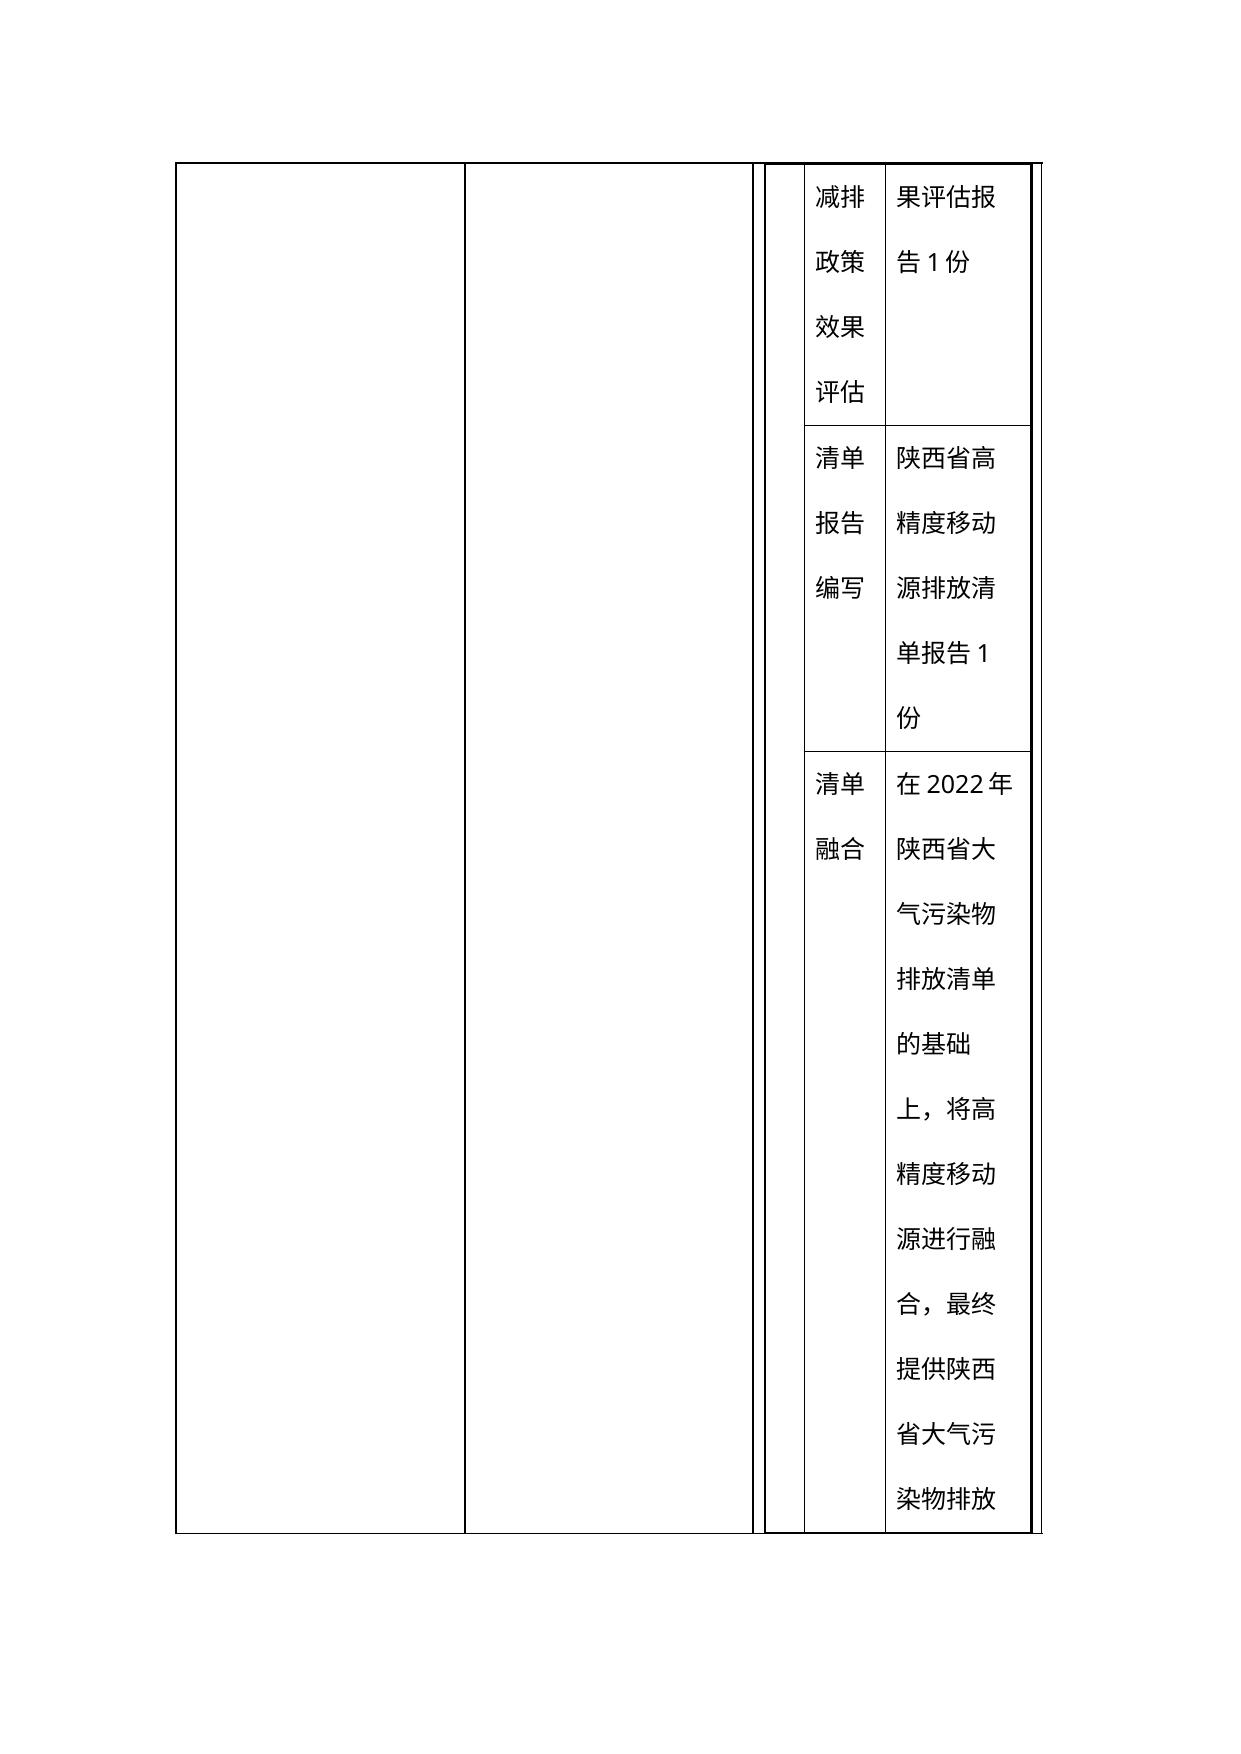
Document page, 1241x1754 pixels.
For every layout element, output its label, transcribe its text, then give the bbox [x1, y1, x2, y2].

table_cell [886, 752, 1030, 1532]
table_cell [805, 752, 885, 1532]
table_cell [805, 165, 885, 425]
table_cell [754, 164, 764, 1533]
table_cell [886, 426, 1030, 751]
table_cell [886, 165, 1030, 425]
table_cell [466, 164, 752, 1533]
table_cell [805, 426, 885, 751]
table_cell 1 [177, 164, 464, 1533]
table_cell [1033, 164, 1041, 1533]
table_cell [766, 165, 804, 1532]
